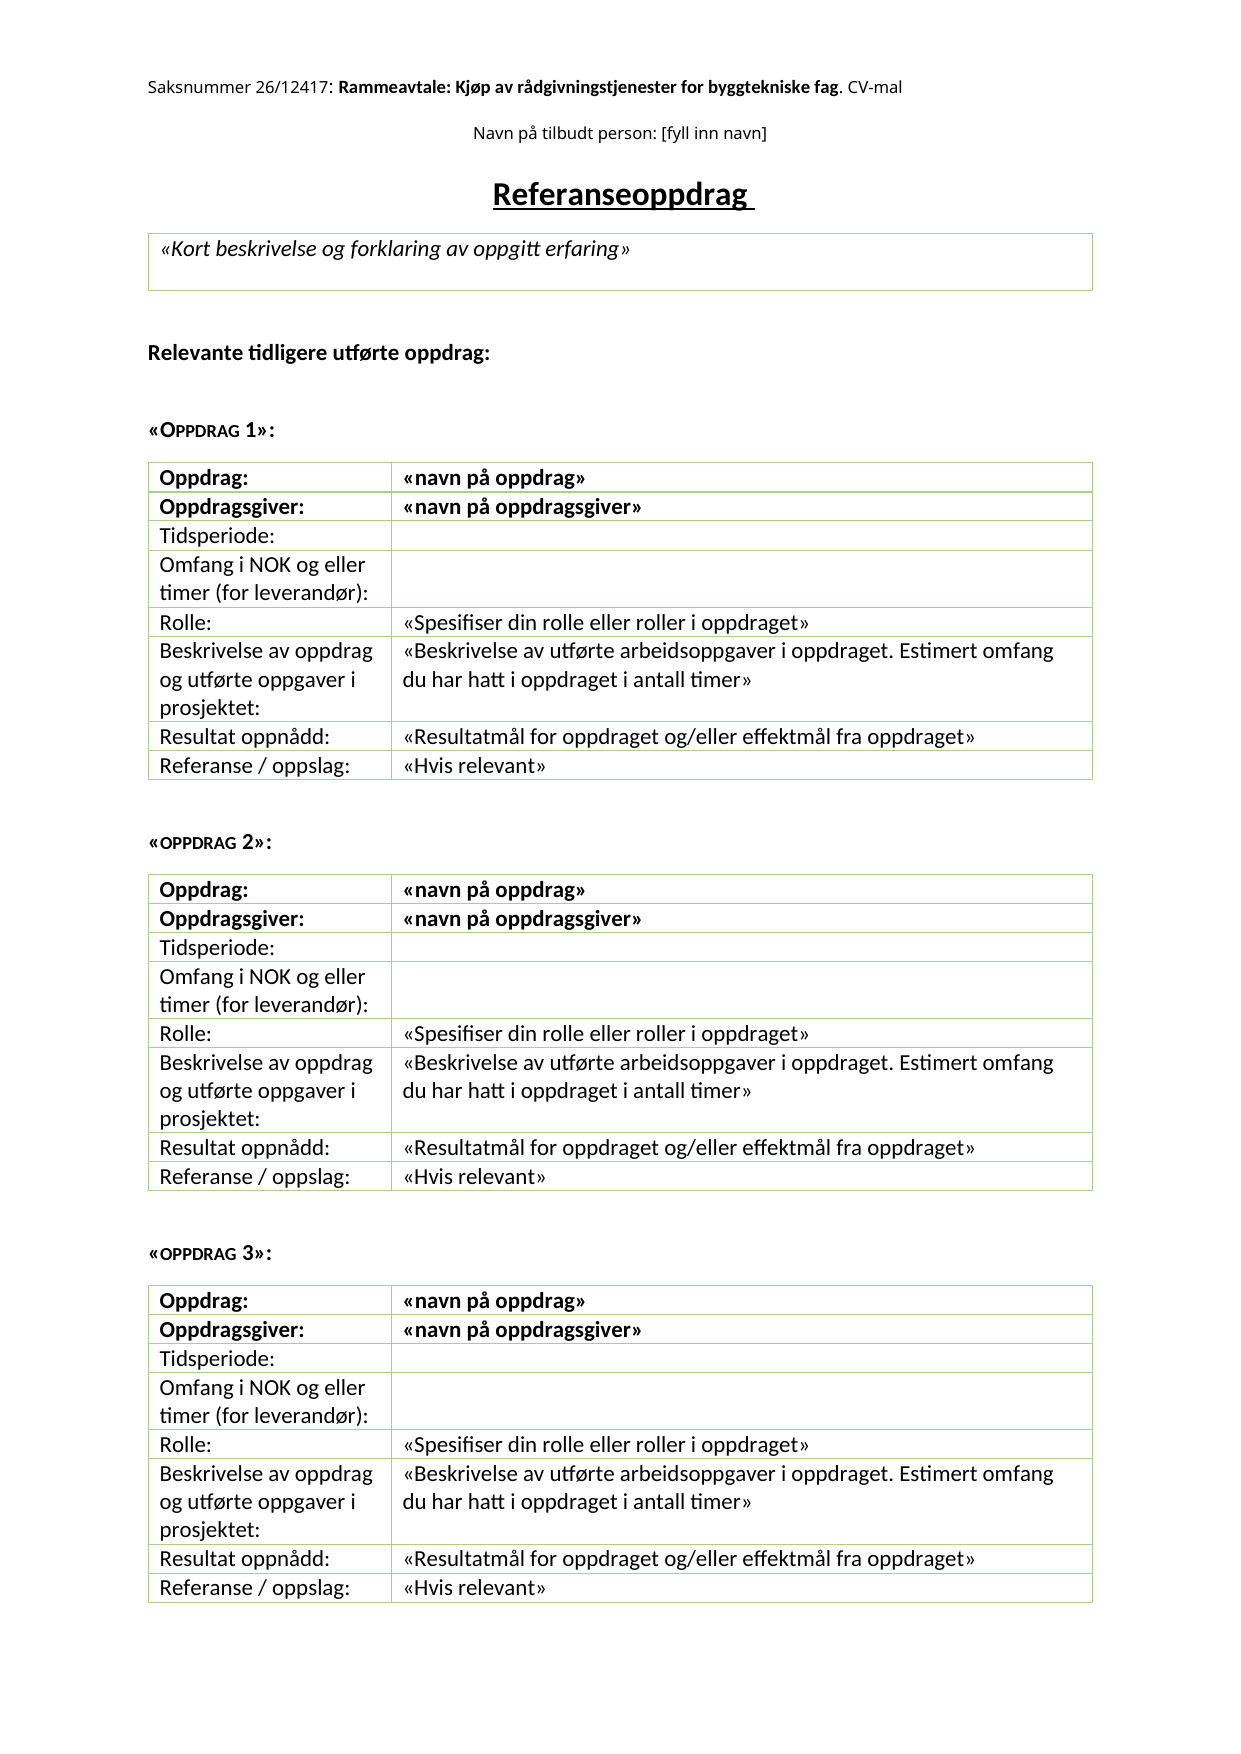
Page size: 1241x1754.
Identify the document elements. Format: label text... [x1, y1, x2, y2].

table_cell «Hvis relevant» [392, 1574, 1092, 1602]
table_cell [392, 1373, 1092, 1429]
text «oppdrag 3»: [148, 1238, 1093, 1266]
table_cell Beskrivelse av oppdrag og utførte oppgaver i prosjektet: [149, 637, 391, 721]
table_cell [392, 521, 1092, 549]
table_cell Beskrivelse av oppdrag og utførte oppgaver i prosjektet: [149, 1459, 391, 1543]
table_cell Resultat oppnådd: [149, 1545, 391, 1572]
text «Oppdrag 1»: [148, 415, 1093, 443]
table_cell «Beskrivelse av utførte arbeidsoppgaver i oppdraget. Estimert omfang du har hatt i oppdraget i antall timer» [392, 1459, 1092, 1543]
table_header «navn på oppdrag» [392, 463, 1092, 491]
table_cell Referanse / oppslag: [149, 1574, 391, 1602]
table_cell Tidsperiode: [149, 521, 391, 549]
table_cell [392, 933, 1092, 961]
text «oppdrag 2»: [148, 827, 1093, 855]
table_header Oppdrag: [149, 463, 391, 491]
table_header «navn på oppdrag» [392, 875, 1092, 903]
table_cell Rolle: [149, 1019, 391, 1047]
table_cell «Beskrivelse av utførte arbeidsoppgaver i oppdraget. Estimert omfang du har hatt i oppdraget i antall timer» [392, 1048, 1092, 1132]
table_cell [392, 551, 1092, 607]
table_cell Omfang i NOK og eller timer (for leverandør): [149, 962, 391, 1018]
table_header Oppdrag: [149, 1286, 391, 1314]
table_cell Tidsperiode: [149, 1344, 391, 1372]
table_cell «Resultatmål for oppdraget og/eller effektmål fra oppdraget» [392, 722, 1092, 750]
table_cell Oppdragsgiver: [149, 904, 391, 932]
table_cell Resultat oppnådd: [149, 722, 391, 750]
table_cell «Resultatmål for oppdraget og/eller effektmål fra oppdraget» [392, 1545, 1092, 1572]
table_cell «Resultatmål for oppdraget og/eller effektmål fra oppdraget» [392, 1133, 1092, 1161]
table_cell «Beskrivelse av utførte arbeidsoppgaver i oppdraget. Estimert omfang du har hatt i oppdraget i antall timer» [392, 637, 1092, 721]
table_cell Omfang i NOK og eller timer (for leverandør): [149, 1373, 391, 1429]
table_header «Kort beskrivelse og forklaring av oppgitt erfaring» [149, 234, 1092, 290]
text Relevante tidligere utførte oppdrag: [148, 338, 1093, 397]
text Referanseoppdrag [148, 173, 1093, 213]
table_cell Omfang i NOK og eller timer (for leverandør): [149, 551, 391, 607]
table_cell «Hvis relevant» [392, 751, 1092, 779]
table_cell [392, 1344, 1092, 1372]
table_cell Tidsperiode: [149, 933, 391, 961]
table_cell Rolle: [149, 1430, 391, 1458]
table_cell Oppdragsgiver: [149, 1315, 391, 1343]
table_cell «navn på oppdragsgiver» [392, 1315, 1092, 1343]
table_cell «Spesifiser din rolle eller roller i oppdraget» [392, 1019, 1092, 1047]
table_cell «navn på oppdragsgiver» [392, 904, 1092, 932]
table_cell «Hvis relevant» [392, 1162, 1092, 1190]
table_cell Referanse / oppslag: [149, 1162, 391, 1190]
table_cell «Spesifiser din rolle eller roller i oppdraget» [392, 1430, 1092, 1458]
table_cell Rolle: [149, 608, 391, 636]
table_cell «navn på oppdragsgiver» [392, 493, 1092, 520]
table_header «navn på oppdrag» [392, 1286, 1092, 1314]
table_cell Resultat oppnådd: [149, 1133, 391, 1161]
table_cell «Spesifiser din rolle eller roller i oppdraget» [392, 608, 1092, 636]
table_cell Oppdragsgiver: [149, 493, 391, 520]
table_cell Beskrivelse av oppdrag og utførte oppgaver i prosjektet: [149, 1048, 391, 1132]
table_cell [392, 962, 1092, 1018]
table_header Oppdrag: [149, 875, 391, 903]
table_cell Referanse / oppslag: [149, 751, 391, 779]
